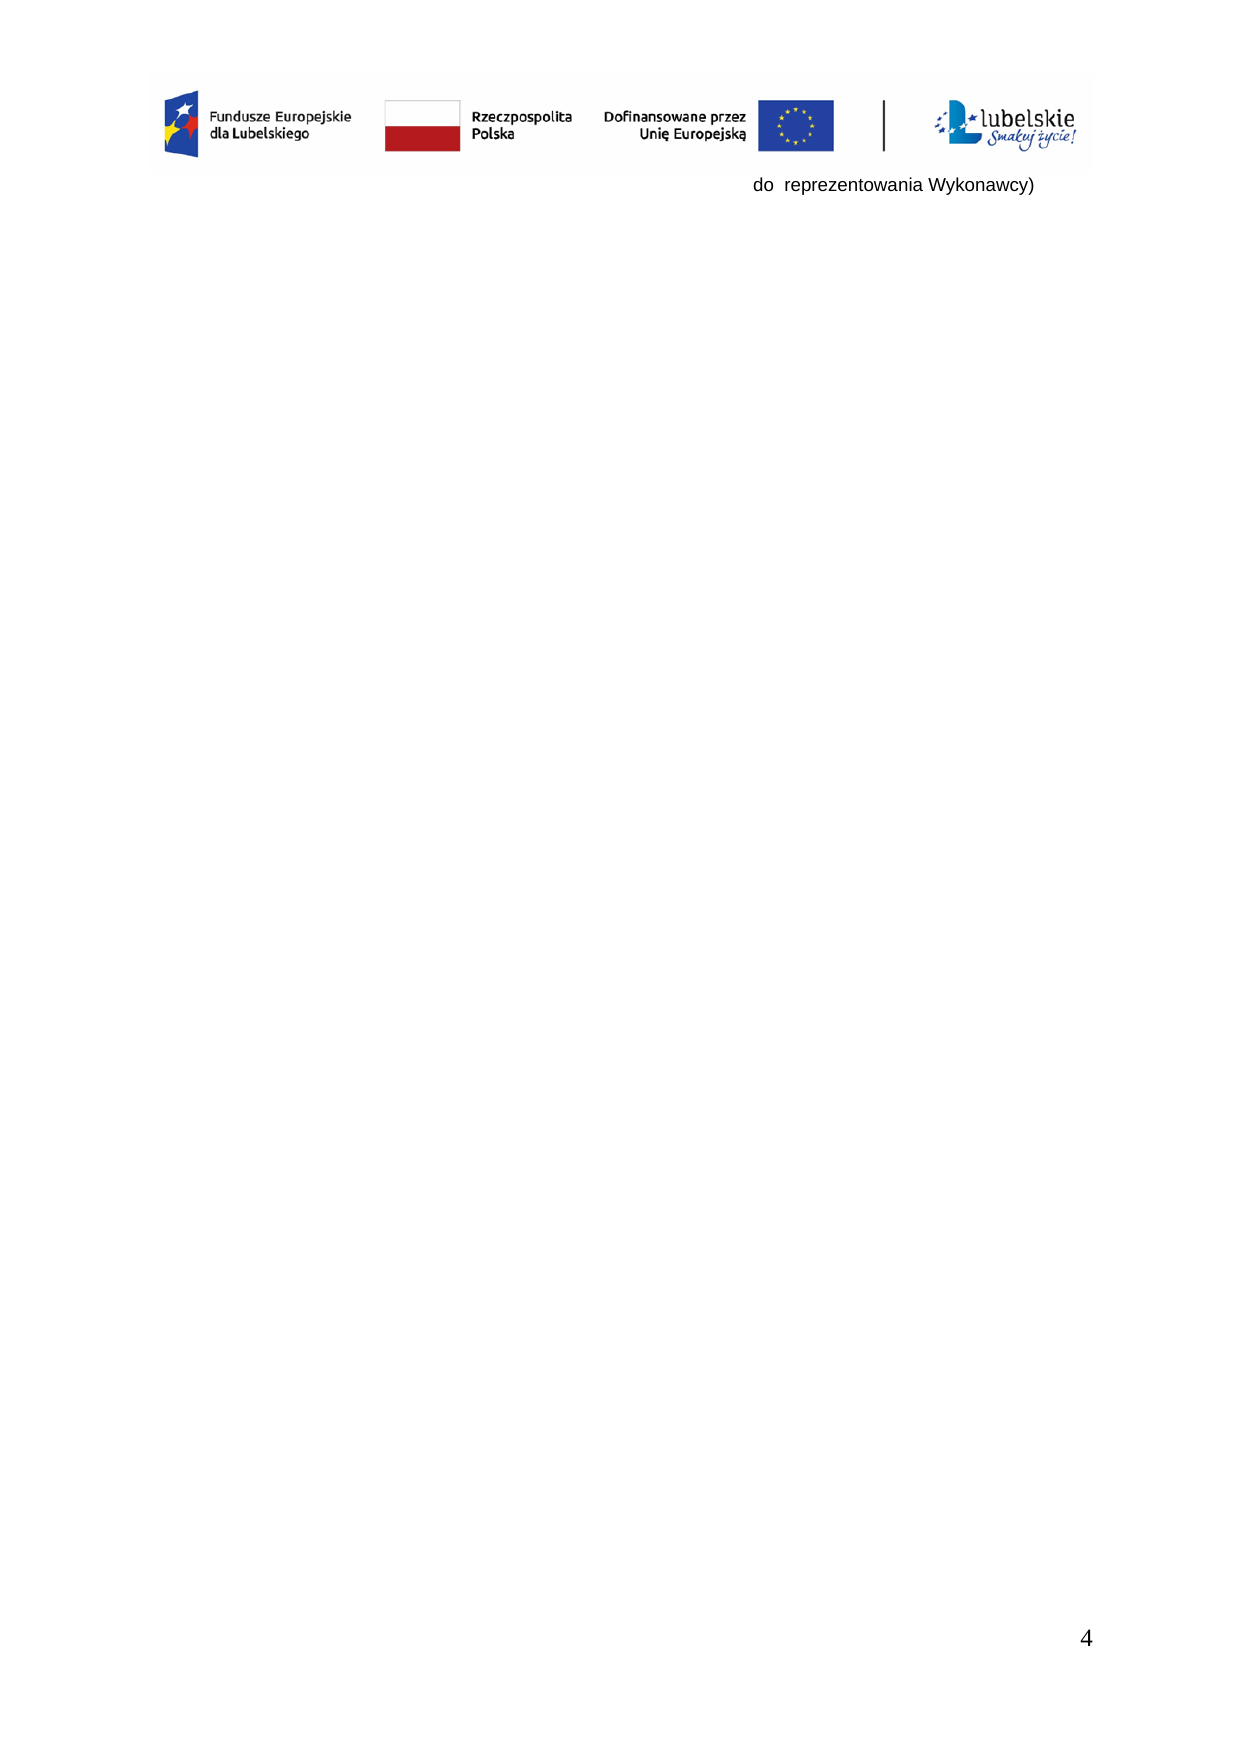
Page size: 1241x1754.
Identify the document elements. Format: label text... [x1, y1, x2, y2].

text do reprezentowania Wykonawcy) [148, 174, 1093, 196]
picture [147, 73, 1093, 174]
